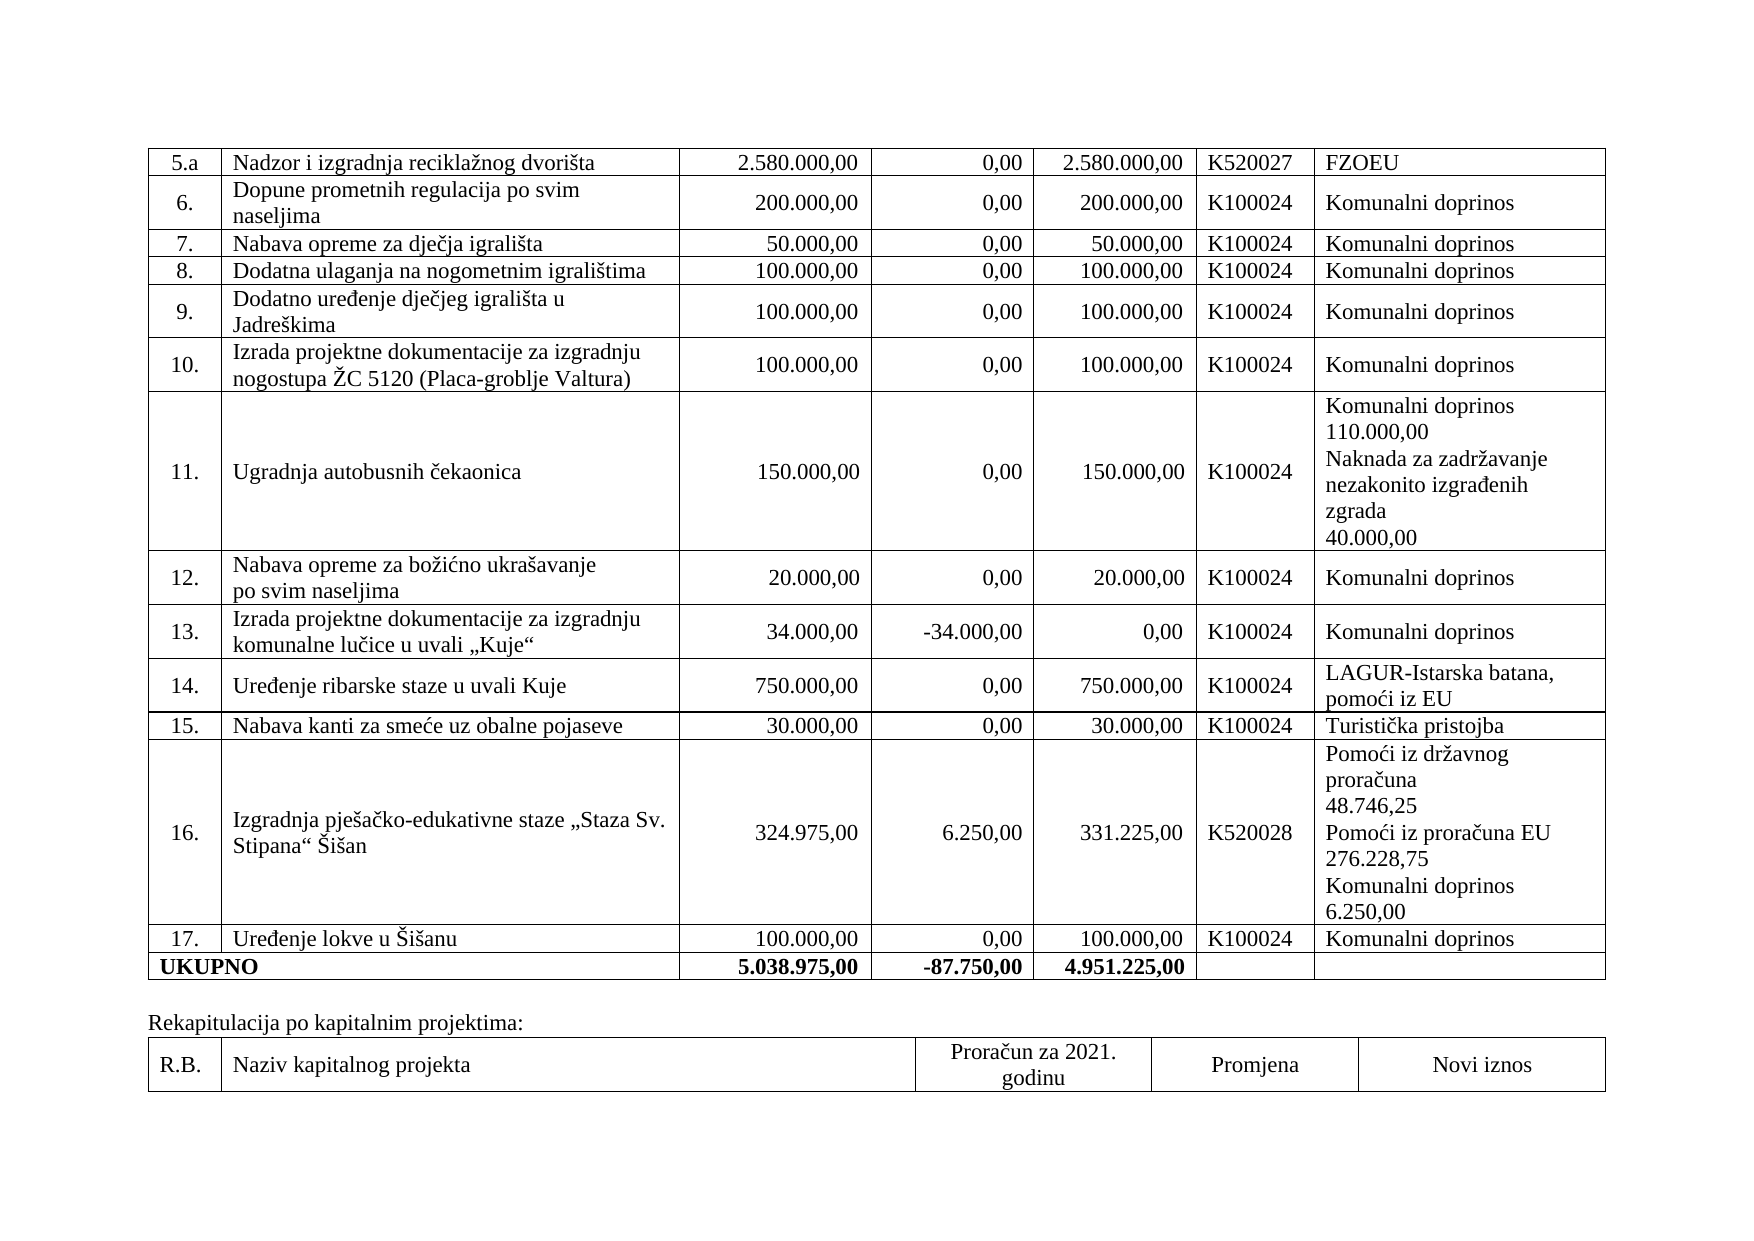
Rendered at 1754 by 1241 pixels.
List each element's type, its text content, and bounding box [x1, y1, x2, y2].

table_cell Komunalni doprinos [1315, 230, 1605, 256]
table_cell 12. [149, 551, 221, 604]
table_cell -87.750,00 [872, 953, 1033, 979]
table_cell 2.580.000,00 [680, 149, 871, 175]
table_cell Izrada projektne dokumentacije za izgradnju komunalne lučice u uvali „Kuje“ [222, 605, 679, 658]
table_cell 34.000,00 [680, 605, 871, 658]
table_cell 750.000,00 [1034, 659, 1196, 711]
table_cell 100.000,00 [1034, 338, 1196, 391]
table_cell 30.000,00 [1034, 713, 1196, 739]
table_cell Turistička pristojba [1315, 713, 1605, 739]
table_cell K100024 [1197, 230, 1314, 256]
table_cell [1197, 953, 1314, 979]
table_header Proračun za 2021. godinu [916, 1038, 1151, 1091]
table_cell 200.000,00 [1034, 176, 1196, 229]
table_cell K100024 [1197, 285, 1314, 337]
table_cell 100.000,00 [1034, 257, 1196, 283]
table_cell K100024 [1197, 659, 1314, 711]
table_cell Izgradnja pješačko-edukativne staze „Staza Sv. Stipana“ Šišan [222, 740, 679, 924]
table_cell 200.000,00 [680, 176, 871, 229]
table_cell 0,00 [1034, 605, 1196, 658]
table_cell Uređenje lokve u Šišanu [222, 925, 679, 952]
table_cell Komunalni doprinos [1315, 176, 1605, 229]
table_cell Dopune prometnih regulacija po svim naseljima [222, 176, 679, 229]
table_cell K100024 [1197, 176, 1314, 229]
table_cell Dodatna ulaganja na nogometnim igralištima [222, 257, 679, 283]
table_header Promjena [1152, 1038, 1358, 1091]
table_header Naziv kapitalnog projekta [222, 1038, 915, 1091]
table_cell 20.000,00 [680, 551, 871, 604]
table_cell K100024 [1197, 338, 1314, 391]
table_cell 8. [149, 257, 221, 283]
table_cell K520028 [1197, 740, 1314, 924]
table_cell 100.000,00 [680, 338, 871, 391]
table_cell 0,00 [872, 392, 1033, 550]
table_cell 100.000,00 [1034, 925, 1196, 952]
table_cell 5.038.975,00 [680, 953, 871, 979]
table_cell Izrada projektne dokumentacije za izgradnju nogostupa ŽC 5120 (Placa-groblje Valtura) [222, 338, 679, 391]
table_cell 750.000,00 [680, 659, 871, 711]
table_cell 20.000,00 [1034, 551, 1196, 604]
table_cell FZOEU [1315, 149, 1605, 175]
table_cell 10. [149, 338, 221, 391]
table_cell Komunalni doprinos 110.000,00 Naknada za zadržavanje nezakonito izgrađenih zgrada 40.000,00 [1315, 392, 1605, 550]
table_cell 30.000,00 [680, 713, 871, 739]
table_cell 5.a [149, 149, 221, 175]
table_header R.B. [149, 1038, 221, 1091]
table_cell 9. [149, 285, 221, 337]
table_cell 7. [149, 230, 221, 256]
table_cell 100.000,00 [1034, 285, 1196, 337]
table_cell Komunalni doprinos [1315, 257, 1605, 283]
table_cell Komunalni doprinos [1315, 338, 1605, 391]
table_cell 331.225,00 [1034, 740, 1196, 924]
table_cell 0,00 [872, 149, 1033, 175]
table_cell 4.951.225,00 [1034, 953, 1196, 979]
table_cell 13. [149, 605, 221, 658]
table_cell 6.250,00 [872, 740, 1033, 924]
table_cell 50.000,00 [680, 230, 871, 256]
table_cell 50.000,00 [1034, 230, 1196, 256]
table_cell UKUPNO [149, 953, 679, 979]
table_cell Nabava opreme za dječja igrališta [222, 230, 679, 256]
table_cell LAGUR-Istarska batana, pomoći iz EU [1315, 659, 1605, 711]
table_cell 0,00 [872, 176, 1033, 229]
table_cell 0,00 [872, 713, 1033, 739]
table_cell 11. [149, 392, 221, 550]
table_cell [1315, 953, 1605, 979]
table_cell 6. [149, 176, 221, 229]
table_cell Komunalni doprinos [1315, 925, 1605, 952]
table_cell 100.000,00 [680, 257, 871, 283]
table_cell 0,00 [872, 257, 1033, 283]
table_cell 0,00 [872, 338, 1033, 391]
table_cell K100024 [1197, 605, 1314, 658]
table_cell K100024 [1197, 257, 1314, 283]
table_cell Nabava opreme za božićno ukrašavanje po svim naseljima [222, 551, 679, 604]
table_cell 0,00 [872, 925, 1033, 952]
table_cell K100024 [1197, 392, 1314, 550]
table_cell 100.000,00 [680, 925, 871, 952]
table_cell Ugradnja autobusnih čekaonica [222, 392, 679, 550]
table_cell Dodatno uređenje dječjeg igrališta u Jadreškima [222, 285, 679, 337]
table_cell 15. [149, 713, 221, 739]
table_cell Uređenje ribarske staze u uvali Kuje [222, 659, 679, 711]
table_cell Komunalni doprinos [1315, 551, 1605, 604]
text Rekapitulacija po kapitalnim projektima: [148, 1009, 1606, 1035]
table_cell 150.000,00 [680, 392, 871, 550]
table_cell Pomoći iz državnog proračuna 48.746,25 Pomoći iz proračuna EU 276.228,75 Komunalni doprinos 6.250,00 [1315, 740, 1605, 924]
table_header Novi iznos [1359, 1038, 1605, 1091]
table_cell K100024 [1197, 925, 1314, 952]
table_cell Nabava kanti za smeće uz obalne pojaseve [222, 713, 679, 739]
table_cell K520027 [1197, 149, 1314, 175]
table_cell 150.000,00 [1034, 392, 1196, 550]
table_cell -34.000,00 [872, 605, 1033, 658]
table_cell K100024 [1197, 551, 1314, 604]
table_cell 100.000,00 [680, 285, 871, 337]
table_cell 0,00 [872, 230, 1033, 256]
table_cell 17. [149, 925, 221, 952]
table_cell 2.580.000,00 [1034, 149, 1196, 175]
table_cell Nadzor i izgradnja reciklažnog dvorišta [222, 149, 679, 175]
table_cell 0,00 [872, 659, 1033, 711]
table_cell 0,00 [872, 551, 1033, 604]
table_cell 14. [149, 659, 221, 711]
table_cell Komunalni doprinos [1315, 605, 1605, 658]
table_cell 0,00 [872, 285, 1033, 337]
table_cell 324.975,00 [680, 740, 871, 924]
table_cell K100024 [1197, 713, 1314, 739]
table_cell Komunalni doprinos [1315, 285, 1605, 337]
table_cell 16. [149, 740, 221, 924]
